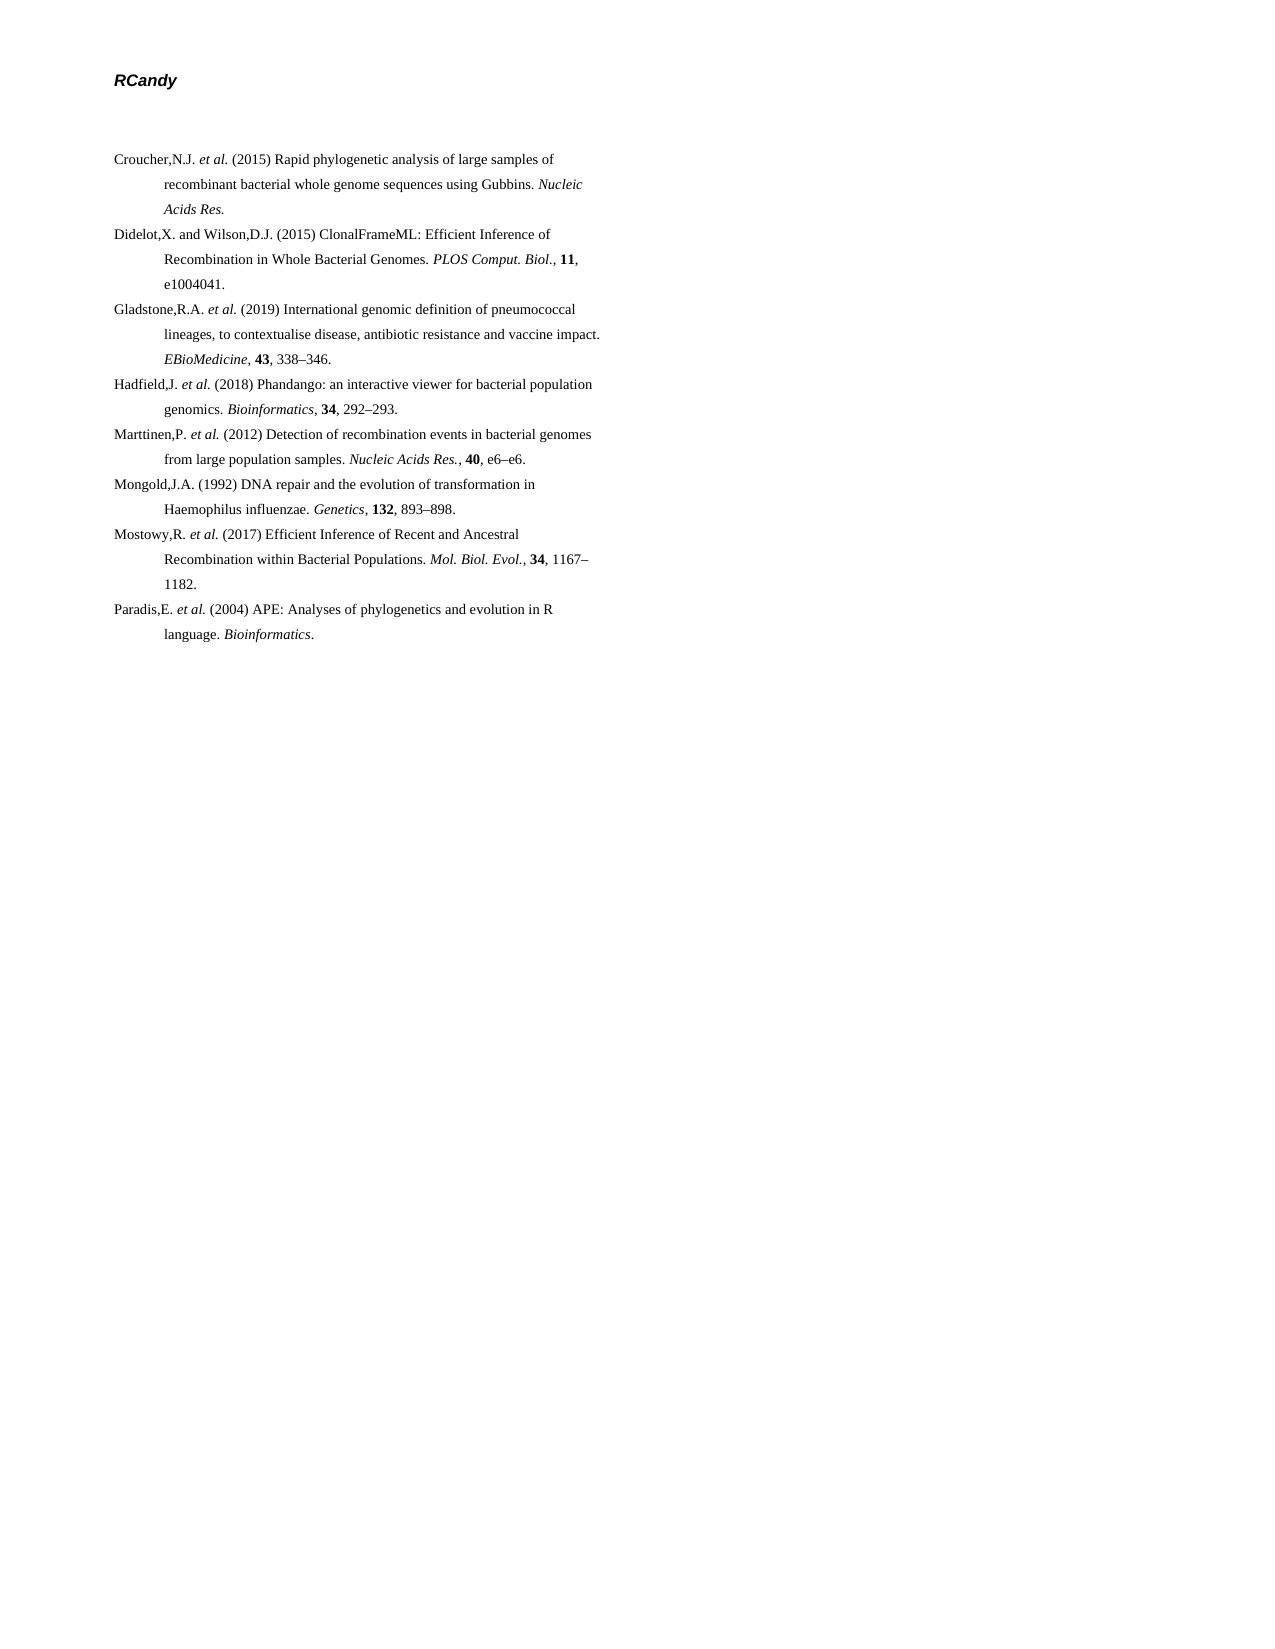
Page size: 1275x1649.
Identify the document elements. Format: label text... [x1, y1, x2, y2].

text Gladstone,R.A. et al. (2019) International genomic definition of pneumococcal lineages, to contextualise disease, antibiotic resistance and vaccine impact. EBioMedicine, 43, 338–346. [114, 294, 604, 369]
text Mostowy,R. et al. (2017) Efficient Inference of Recent and Ancestral Recombination within Bacterial Populations. Mol. Biol. Evol., 34, 1167–1182. [114, 519, 604, 594]
text Paradis,E. et al. (2004) APE: Analyses of phylogenetics and evolution in R language. Bioinformatics. [114, 594, 604, 644]
text Mongold,J.A. (1992) DNA repair and the evolution of transformation in Haemophilus influenzae. Genetics, 132, 893–898. [114, 469, 604, 519]
text Croucher,N.J. et al. (2015) Rapid phylogenetic analysis of large samples of recombinant bacterial whole genome sequences using Gubbins. Nucleic Acids Res. [114, 144, 604, 219]
text Hadfield,J. et al. (2018) Phandango: an interactive viewer for bacterial population genomics. Bioinformatics, 34, 292–293. [114, 369, 604, 419]
text Didelot,X. and Wilson,D.J. (2015) ClonalFrameML: Efficient Inference of Recombination in Whole Bacterial Genomes. PLOS Comput. Biol., 11, e1004041. [114, 219, 604, 294]
text Marttinen,P. et al. (2012) Detection of recombination events in bacterial genomes from large population samples. Nucleic Acids Res., 40, e6–e6. [114, 419, 604, 469]
